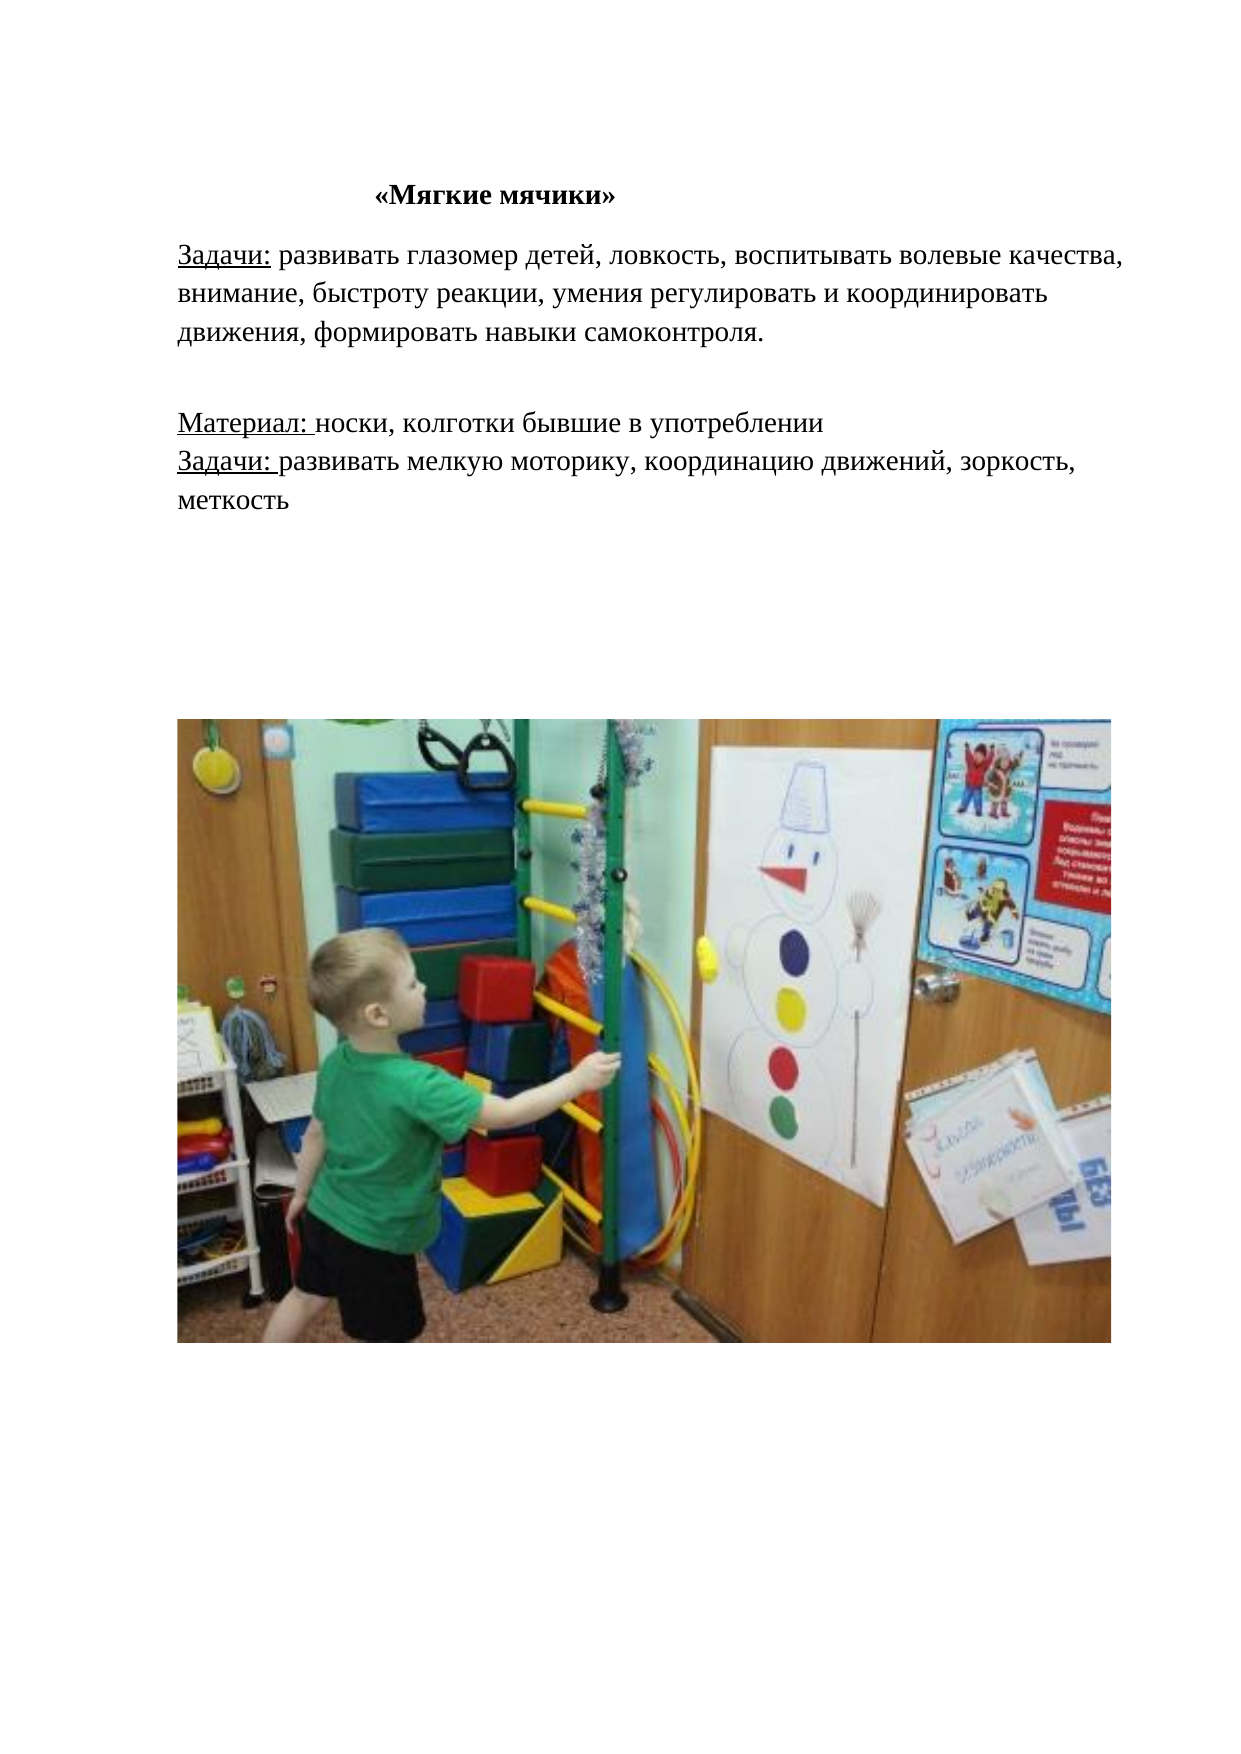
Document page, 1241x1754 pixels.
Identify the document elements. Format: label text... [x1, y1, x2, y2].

picture [177, 719, 1112, 1343]
text «Мягкие мячики» [177, 177, 1152, 211]
text Задачи: развивать глазомер детей, ловкость, воспитывать волевые качества, внимание, быстроту реакции, умения регулировать и координировать движения, формировать навыки самоконтроля. [177, 237, 1152, 380]
text Материал: носки, колготки бывшие в употреблении Задачи: развивать мелкую моторику, координацию движений, зоркость, меткость [177, 405, 1152, 515]
